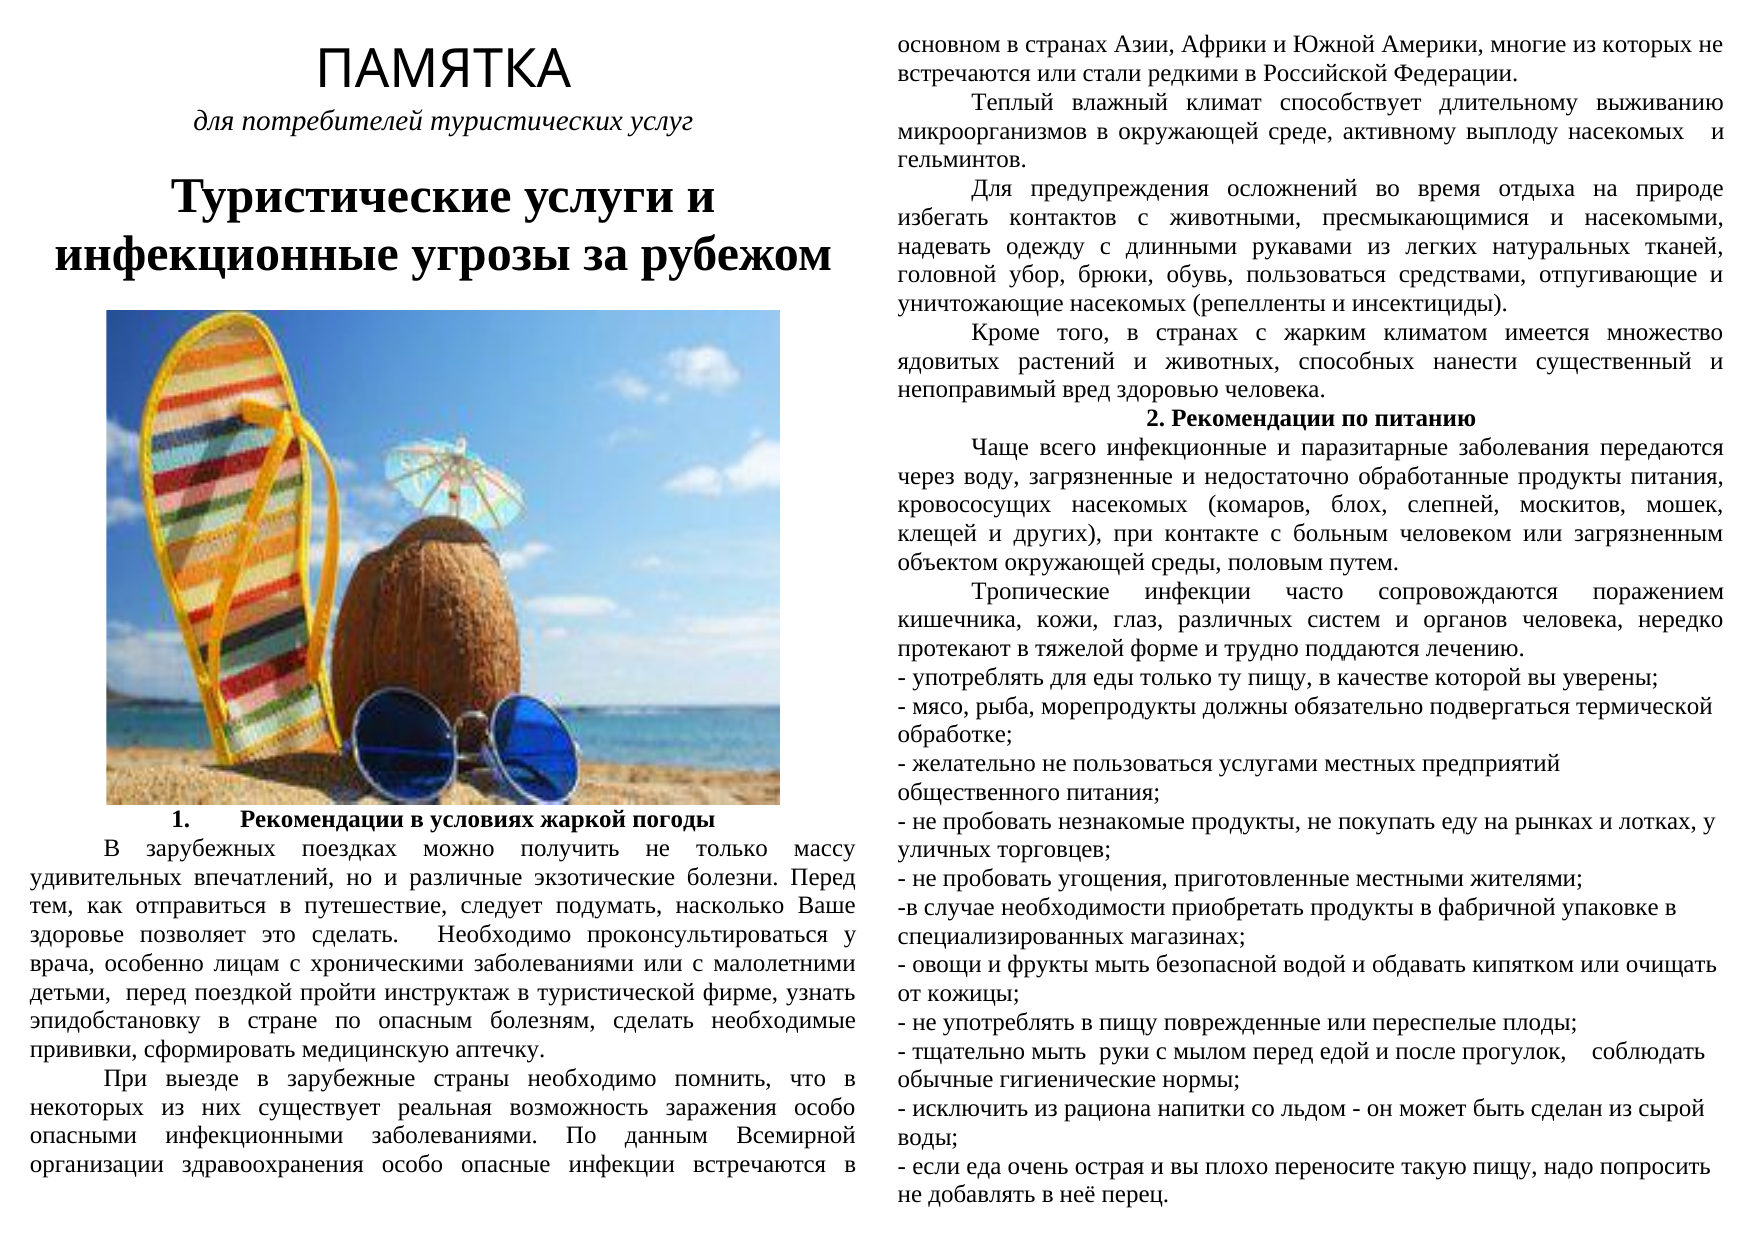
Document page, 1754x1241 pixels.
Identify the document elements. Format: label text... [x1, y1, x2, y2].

text - исключить из рациона напитки со льдом - он может быть сделан из сырой воды; [897, 1093, 1724, 1151]
text При выезде в зарубежные страны необходимо помнить, что в некоторых из них существует реальная возможность заражения особо опасными инфекционными заболеваниями. По данным Всемирной организации здравоохранения особо опасные инфекции встречаются в основном в странах Азии, Африки и Южной Америки, многие из которых не встречаются или стали редкими в Российской Федерации. [897, 29, 1724, 87]
text - употреблять для еды только ту пищу, в качестве которой вы уверены; [897, 662, 1724, 691]
text -в случае необходимости приобретать продукты в фабричной упаковке в специализированных магазинах; [897, 892, 1724, 949]
text При выезде в зарубежные страны необходимо помнить, что в некоторых из них существует реальная возможность заражения особо опасными инфекционными заболеваниями. По данным Всемирной организации здравоохранения особо опасные инфекции встречаются в основном в странах Азии, Африки и Южной Америки, многие из которых не встречаются или стали редкими в Российской Федерации. [29, 1063, 856, 1178]
text - не употреблять в пищу поврежденные или переспелые плоды; [897, 1007, 1724, 1036]
text Кроме того, в странах с жарким климатом имеется множество ядовитых растений и животных, способных нанести существенный и непоправимый вред здоровью человека. [897, 317, 1724, 403]
text Для предупреждения осложнений во время отдыха на природе избегать контактов с животными, пресмыкающимися и насекомыми, надевать одежду с длинными рукавами из легких натуральных тканей, головной убор, брюки, обувь, пользоваться средствами, отпугивающие и уничтожающие насекомых (репелленты и инсектициды). [897, 173, 1724, 317]
text - если еда очень острая и вы плохо переносите такую пищу, надо попросить не добавлять в неё перец. [897, 1151, 1724, 1208]
text Тропические инфекции часто сопровождаются поражением кишечника, кожи, глаз, различных систем и органов человека, нередко протекают в тяжелой форме и трудно поддаются лечению. [897, 576, 1724, 662]
text - тщательно мыть руки с мылом перед едой и после прогулок, соблюдать обычные гигиенические нормы; [897, 1036, 1724, 1093]
text - мясо, рыба, морепродукты должны обязательно подвергаться термической обработке; [897, 691, 1724, 748]
text В зарубежных поездках можно получить не только массу удивительных впечатлений, но и различные экзотические болезни. Перед тем, как отправиться в путешествие, следует подумать, насколько Ваше здоровье позволяет это сделать. Необходимо проконсультироваться у врача, особенно лицам с хроническими заболеваниями или с малолетними детьми, перед поездкой пройти инструктаж в туристической фирме, узнать эпидобстановку в стране по опасным болезням, сделать необходимые прививки, сформировать медицинскую аптечку. [29, 833, 856, 1063]
text для потребителей туристических услуг [29, 103, 856, 137]
text Туристические услуги и инфекционные угрозы за рубежом [29, 166, 856, 281]
text - не пробовать незнакомые продукты, не покупать еду на рынках и лотках, у уличных торговцев; [897, 806, 1724, 863]
text - не пробовать угощения, приготовленные местными жителями; [897, 863, 1724, 892]
text Теплый влажный климат способствует длительному выживанию микроорганизмов в окружающей среде, активному выплоду насекомых и гельминтов. [897, 87, 1724, 173]
text 1. Рекомендации в условиях жаркой погоды [29, 804, 856, 833]
text ПАМЯТКА [29, 29, 856, 103]
text - желательно не пользоваться услугами местных предприятий общественного питания; [897, 748, 1724, 806]
picture [106, 310, 780, 805]
text Чаще всего инфекционные и паразитарные заболевания передаются через воду, загрязненные и недостаточно обработанные продукты питания, кровососущих насекомых (комаров, блох, слепней, москитов, мошек, клещей и других), при контакте с больным человеком или загрязненным объектом окружающей среды, половым путем. [897, 432, 1724, 576]
text 2. Рекомендации по питанию [897, 403, 1724, 432]
text - овощи и фрукты мыть безопасной водой и обдавать кипятком или очищать от кожицы; [897, 949, 1724, 1007]
